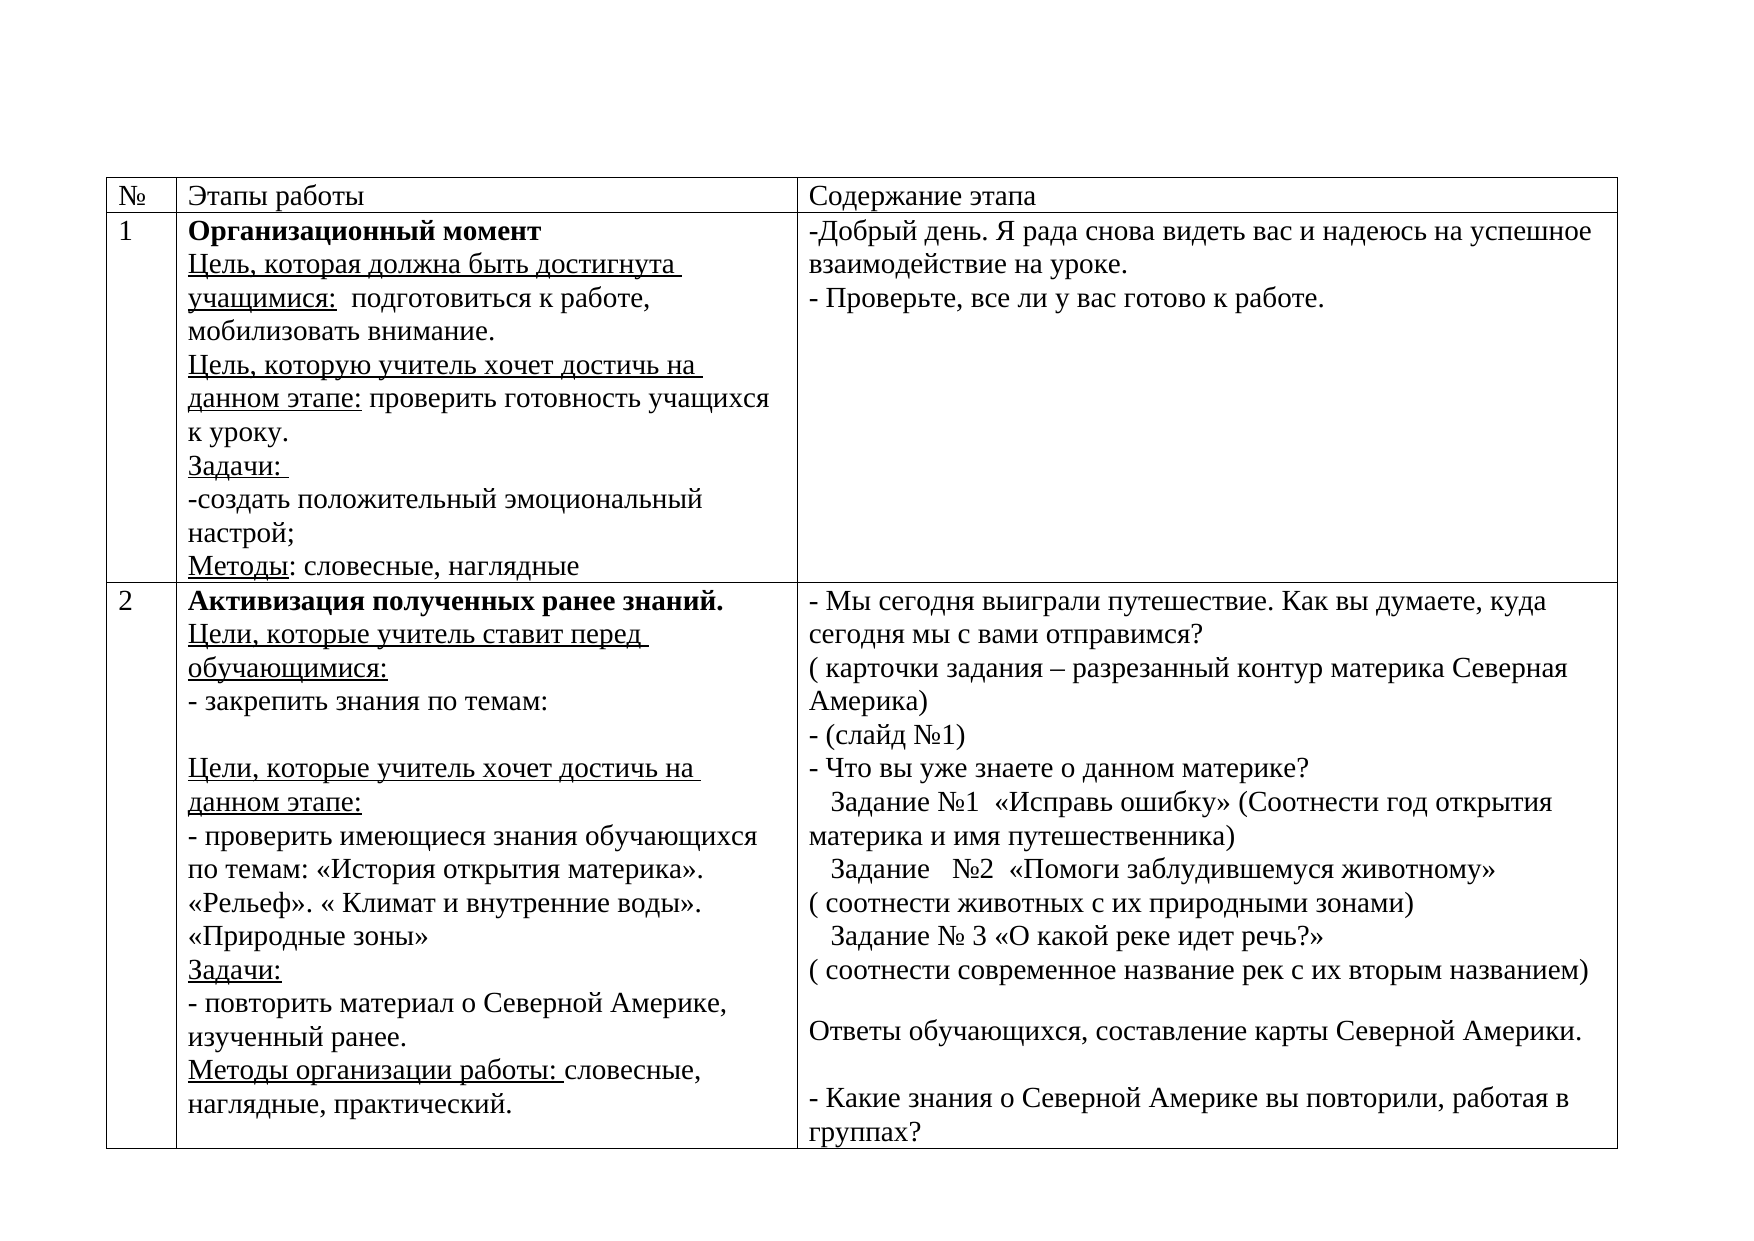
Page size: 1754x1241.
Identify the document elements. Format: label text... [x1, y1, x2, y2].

table_header Содержание этапа [798, 178, 1617, 212]
table_cell 2 [107, 583, 176, 1147]
table_header Этапы работы [177, 178, 797, 212]
table_header № [107, 178, 176, 212]
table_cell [798, 583, 1617, 1147]
table_cell 1 [107, 213, 176, 582]
table_cell -Добрый день. Я рада снова видеть вас и надеюсь на успешное взаимодействие на уроке. - Проверьте, все ли у вас готово к работе. [798, 213, 1617, 582]
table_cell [177, 583, 797, 1147]
table_cell Организационный момент Цель, которая должна быть достигнута учащимися: подготовиться к работе, мобилизовать внимание. Цель, которую учитель хочет достичь на данном этапе: проверить готовность учащихся к уроку. Задачи: -создать положительный эмоциональный настрой; Методы: словесные, наглядные [177, 213, 797, 582]
